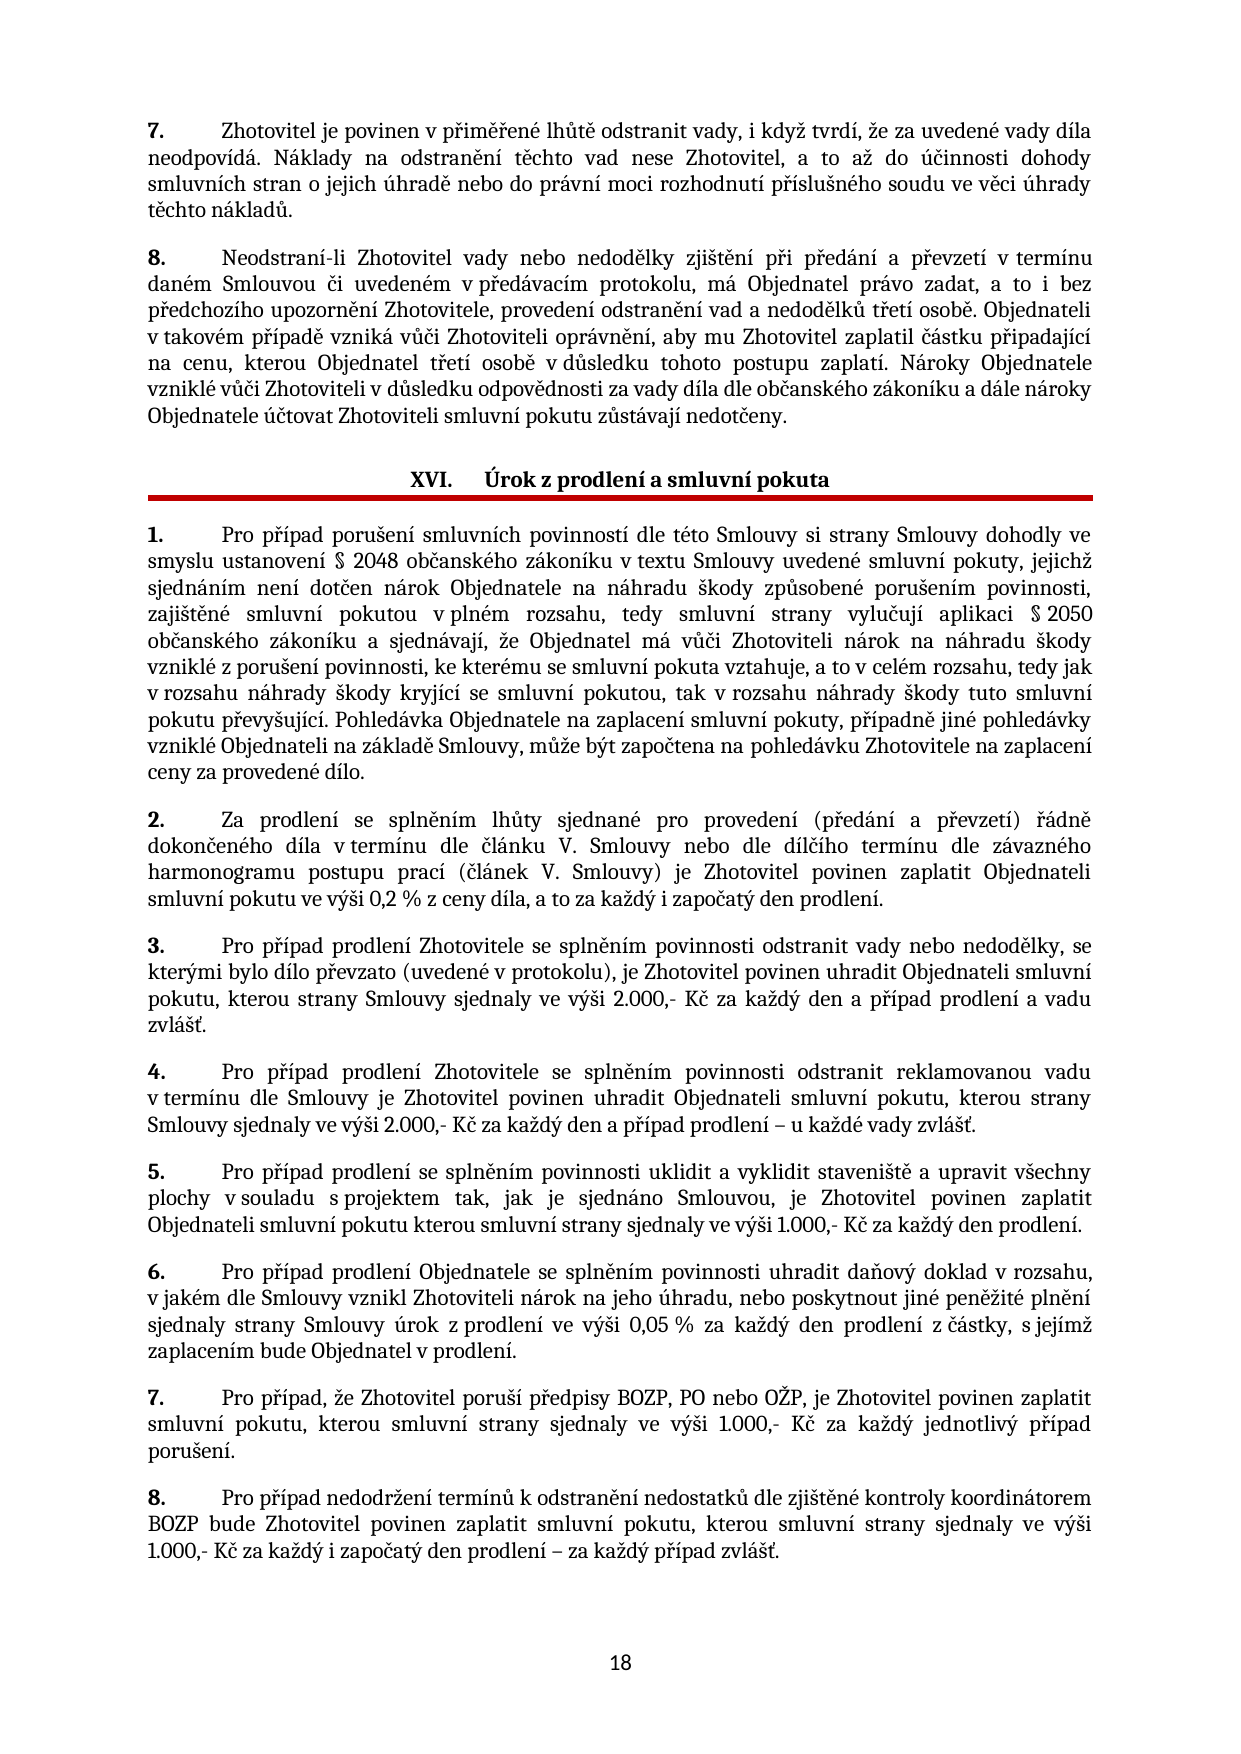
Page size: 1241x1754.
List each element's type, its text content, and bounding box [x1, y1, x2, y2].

subtitle Pro případ nedodržení termínů k odstranění nedostatků dle zjištěné kontroly koordinátorem BOZP bude Zhotovitel povinen zaplatit smluvní pokutu, kterou smluvní strany sjednaly ve výši 1.000,- Kč za každý i započatý den prodlení – za každý případ zvlášť. [148, 1485, 1093, 1564]
subtitle Zhotovitel je povinen v přiměřené lhůtě odstranit vady, i když tvrdí, že za uvedené vady díla neodpovídá. Náklady na odstranění těchto vad nese Zhotovitel, a to až do účinnosti dohody smluvních stran o jejich úhradě nebo do právní moci rozhodnutí příslušného soudu ve věci úhrady těchto nákladů. [148, 118, 1093, 224]
subtitle Neodstraní-li Zhotovitel vady nebo nedodělky zjištění při předání a převzetí v termínu daném Smlouvou či uvedeném v předávacím protokolu, má Objednatel právo zadat, a to i bez předchozího upozornění Zhotovitele, provedení odstranění vad a nedodělků třetí osobě. Objednateli v takovém případě vzniká vůči Zhotoviteli oprávnění, aby mu Zhotovitel zaplatil částku připadající na cenu, kterou Objednatel třetí osobě v důsledku tohoto postupu zaplatí. Nároky Objednatele vzniklé vůči Zhotoviteli v důsledku odpovědnosti za vady díla dle občanského zákoníku a dále nároky Objednatele účtovat Zhotoviteli smluvní pokutu zůstávají nedotčeny. [148, 244, 1093, 429]
subtitle Pro případ porušení smluvních povinností dle této Smlouvy si strany Smlouvy dohodly ve smyslu ustanovení § 2048 občanského zákoníku v textu Smlouvy uvedené smluvní pokuty, jejichž sjednáním není dotčen nárok Objednatele na náhradu škody způsobené porušením povinnosti, zajištěné smluvní pokutou v plném rozsahu, tedy smluvní strany vylučují aplikaci § 2050 občanského zákoníku a sjednávají, že Objednatel má vůči Zhotoviteli nárok na náhradu škody vzniklé z porušení povinnosti, ke kterému se smluvní pokuta vztahuje, a to v celém rozsahu, tedy jak v rozsahu náhrady škody kryjící se smluvní pokutou, tak v rozsahu náhrady škody tuto smluvní pokutu převyšující. Pohledávka Objednatele na zaplacení smluvní pokuty, případně jiné pohledávky vzniklé Objednateli na základě Smlouvy, může být započtena na pohledávku Zhotovitele na zaplacení ceny za provedené dílo. [148, 522, 1093, 786]
subtitle Pro případ prodlení Objednatele se splněním povinnosti uhradit daňový doklad v rozsahu, v jakém dle Smlouvy vznikl Zhotoviteli nárok na jeho úhradu, nebo poskytnout jiné peněžité plnění sjednaly strany Smlouvy úrok z prodlení ve výši 0,05 % za každý den prodlení z částky, s jejímž zaplacením bude Objednatel v prodlení. [148, 1259, 1093, 1364]
subtitle Úrok z prodlení a smluvní pokuta [148, 466, 1093, 495]
subtitle Pro případ prodlení se splněním povinnosti uklidit a vyklidit staveniště a upravit všechny plochy v souladu s projektem tak, jak je sjednáno Smlouvou, je Zhotovitel povinen zaplatit Objednateli smluvní pokutu kterou smluvní strany sjednaly ve výši 1.000,- Kč za každý den prodlení. [148, 1159, 1093, 1238]
subtitle Pro případ, že Zhotovitel poruší předpisy BOZP, PO nebo OŽP, je Zhotovitel povinen zaplatit smluvní pokutu, kterou smluvní strany sjednaly ve výši 1.000,- Kč za každý jednotlivý případ porušení. [148, 1385, 1093, 1464]
subtitle Pro případ prodlení Zhotovitele se splněním povinnosti odstranit reklamovanou vadu v termínu dle Smlouvy je Zhotovitel povinen uhradit Objednateli smluvní pokutu, kterou strany Smlouvy sjednaly ve výši 2.000,- Kč za každý den a případ prodlení – u každé vady zvlášť. [148, 1059, 1093, 1138]
subtitle Pro případ prodlení Zhotovitele se splněním povinnosti odstranit vady nebo nedodělky, se kterými bylo dílo převzato (uvedené v protokolu), je Zhotovitel povinen uhradit Objednateli smluvní pokutu, kterou strany Smlouvy sjednaly ve výši 2.000,- Kč za každý den a případ prodlení a vadu zvlášť. [148, 933, 1093, 1038]
subtitle Za prodlení se splněním lhůty sjednané pro provedení (předání a převzetí) řádně dokončeného díla v termínu dle článku V. Smlouvy nebo dle dílčího termínu dle závazného harmonogramu postupu prací (článek V. Smlouvy) je Zhotovitel povinen zaplatit Objednateli smluvní pokutu ve výši 0,2 % z ceny díla, a to za každý i započatý den prodlení. [148, 806, 1093, 912]
